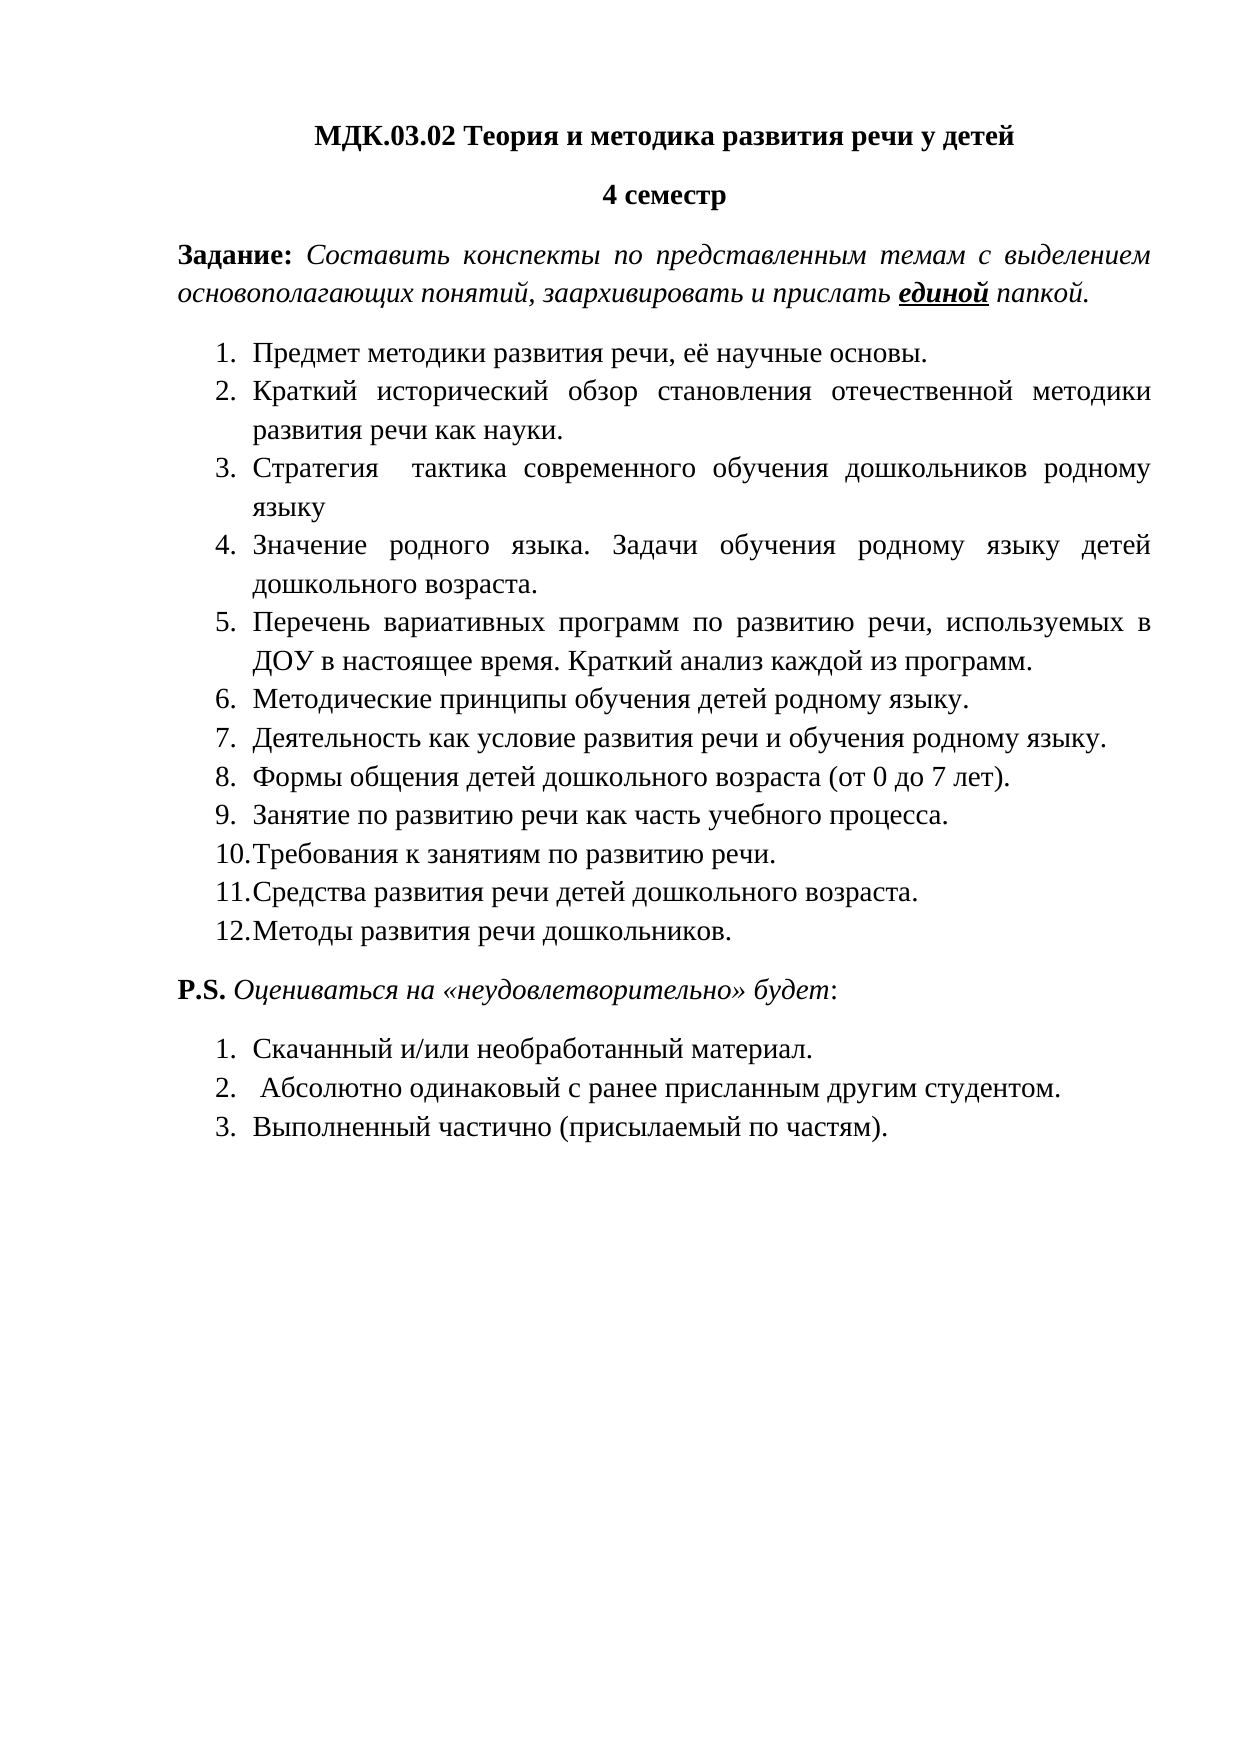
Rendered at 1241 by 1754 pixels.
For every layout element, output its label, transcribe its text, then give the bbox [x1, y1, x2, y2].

text МДК.03.02 Теория и методика развития речи у детей [177, 118, 1152, 152]
text 4 семестр [177, 177, 1152, 211]
list Методические принципы обучения детей родному языку. [215, 682, 1152, 715]
list Предмет методики развития речи, её научные основы. [215, 335, 1152, 368]
list Стратегия тактика современного обучения дошкольников родному языку [215, 450, 1152, 522]
list Краткий исторический обзор становления отечественной методики развития речи как науки. [215, 373, 1152, 445]
list Методы развития речи дошкольников. [215, 913, 1152, 946]
text P.S. Оцениваться на «неудовлетворительно» будет: [177, 972, 1152, 1006]
list Абсолютно одинаковый с ранее присланным другим студентом. [215, 1070, 1152, 1104]
list Перечень вариативных программ по развитию речи, используемых в ДОУ в настоящее время. Краткий анализ каждой из программ. [215, 604, 1152, 677]
list Выполненный частично (присылаемый по частям). [215, 1109, 1152, 1142]
list Деятельность как условие развития речи и обучения родному языку. [215, 720, 1152, 754]
list Значение родного языка. Задачи обучения родному языку детей дошкольного возраста. [215, 527, 1152, 599]
text Задание: Составить конспекты по представленным темам с выделением основополагающих понятий, заархивировать и прислать единой папкой. [177, 237, 1152, 309]
list Скачанный и/или необработанный материал. [215, 1032, 1152, 1065]
list Средства развития речи детей дошкольного возраста. [215, 874, 1152, 908]
list Формы общения детей дошкольного возраста (от 0 до 7 лет). [215, 759, 1152, 792]
list Занятие по развитию речи как часть учебного процесса. [215, 797, 1152, 831]
list Требования к занятиям по развитию речи. [215, 836, 1152, 869]
